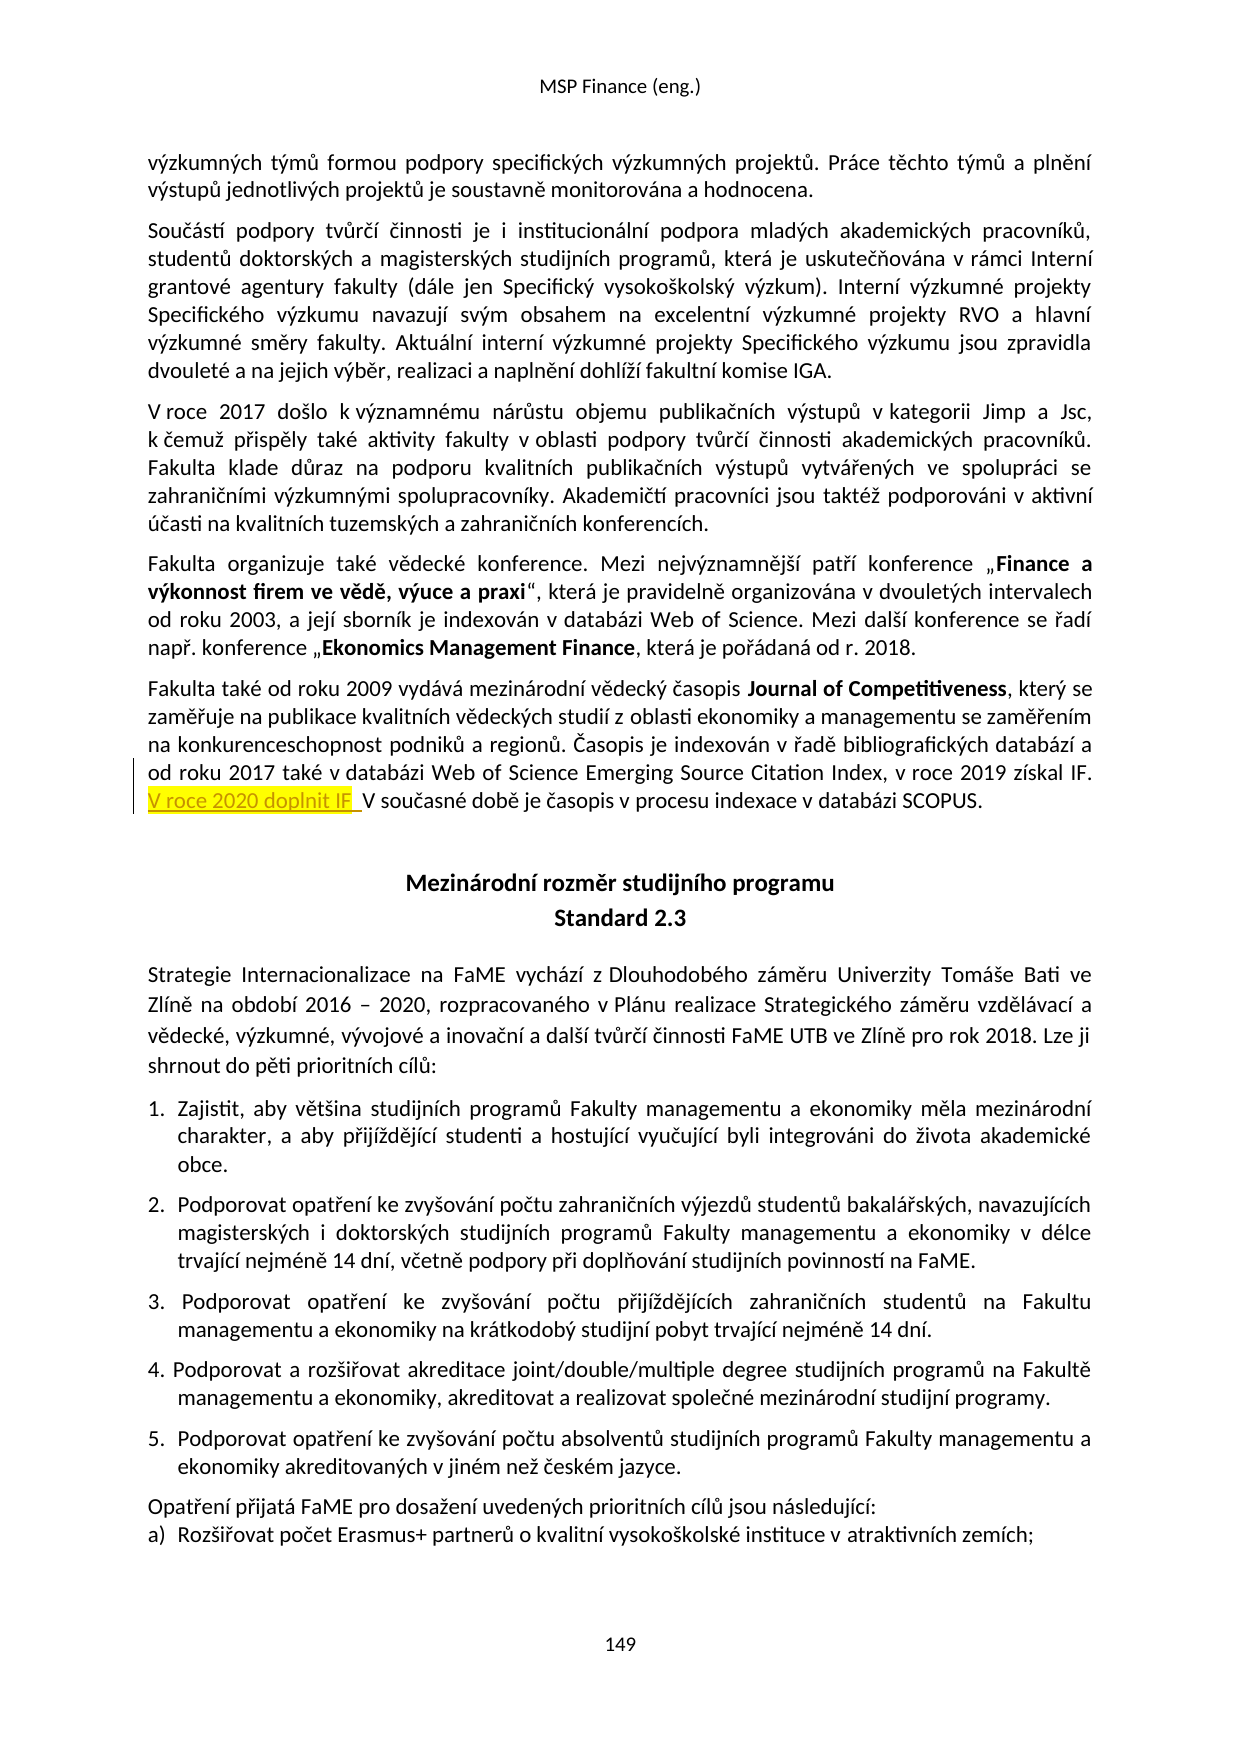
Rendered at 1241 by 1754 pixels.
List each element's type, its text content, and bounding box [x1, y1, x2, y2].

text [148, 148, 1093, 204]
text 4. Podporovat a rozšiřovat akreditace joint/double/multiple degree studijních programů na Fakultě managementu a ekonomiky, akreditovat a realizovat společné mezinárodní studijní programy. [148, 1355, 1093, 1411]
text Fakulta také od roku 2009 vydává mezinárodní vědecký časopis Journal of Competitiveness, který se zaměřuje na publikace kvalitních vědeckých studií z oblasti ekonomiky a managementu se zaměřením na konkurenceschopnost podniků a regionů. Časopis je indexován v řadě bibliografických databází a od roku 2017 také v databázi Web of Science Emerging Source Citation Index, v roce 2019 získal IF. V současné době je časopis v procesu indexace v databázi SCOPUS. [148, 674, 1093, 814]
list Rozšiřovat počet Erasmus+ partnerů o kvalitní vysokoškolské instituce v atraktivních zemích; [148, 1520, 1093, 1548]
text Součástí podpory tvůrčí činnosti je i institucionální podpora mladých akademických pracovníků, studentů doktorských a magisterských studijních programů, která je uskutečňována v rámci Interní grantové agentury fakulty (dále jen Specifický vysokoškolský výzkum). Interní výzkumné projekty Specifického výzkumu navazují svým obsahem na excelentní výzkumné projekty RVO a hlavní výzkumné směry fakulty. Aktuální interní výzkumné projekty Specifického výzkumu jsou zpravidla dvouleté a na jejich výběr, realizaci a naplnění dohlíží fakultní komise IGA. [148, 216, 1093, 384]
text Mezinárodní rozměr studijního programu [148, 867, 1093, 898]
text V roce 2017 došlo k významnému nárůstu objemu publikačních výstupů v kategorii Jimp a Jsc, k čemuž přispěly také aktivity fakulty v oblasti podpory tvůrčí činnosti akademických pracovníků. Fakulta klade důraz na podporu kvalitních publikačních výstupů vytvářených ve spolupráci se zahraničními výzkumnými spolupracovníky. Akademičtí pracovníci jsou taktéž podporováni v aktivní účasti na kvalitních tuzemských a zahraničních konferencích. [148, 397, 1093, 537]
text 5. Podporovat opatření ke zvyšování počtu absolventů studijních programů Fakulty managementu a ekonomiky akreditovaných v jiném než českém jazyce. [148, 1424, 1093, 1480]
text Strategie Internacionalizace na FaME vychází z Dlouhodobého záměru Univerzity Tomáše Bati ve Zlíně na období 2016 – 2020, rozpracovaného v Plánu realizace Strategického záměru vzdělávací a vědecké, výzkumné, vývojové a inovační a další tvůrčí činnosti FaME UTB ve Zlíně pro rok 2018. Lze ji shrnout do pěti prioritních cílů: [148, 960, 1093, 991]
text 1. Zajistit, aby většina studijních programů Fakulty managementu a ekonomiky měla mezinárodní charakter, a aby přijíždějící studenti a hostující vyučující byli integrováni do života akademické obce. [148, 1094, 1093, 1178]
text 3. Podporovat opatření ke zvyšování počtu přijíždějících zahraničních studentů na Fakultu managementu a ekonomiky na krátkodobý studijní pobyt trvající nejméně 14 dní. [148, 1287, 1093, 1343]
text Fakulta organizuje také vědecké konference. Mezi nejvýznamnější patří konference „Finance a výkonnost firem ve vědě, výuce a praxi“, která je pravidelně organizována v dvouletých intervalech od roku 2003, a její sborník je indexován v databázi Web of Science. Mezi další konference se řadí např. konference „Ekonomics Management Finance, která je pořádaná od r. 2018. [148, 549, 1093, 661]
text Opatření přijatá FaME pro dosažení uvedených prioritních cílů jsou následující: [148, 1492, 1093, 1520]
text 2. Podporovat opatření ke zvyšování počtu zahraničních výjezdů studentů bakalářských, navazujících magisterských i doktorských studijních programů Fakulty managementu a ekonomiky v délce trvající nejméně 14 dní, včetně podpory při doplňování studijních povinností na FaME. [148, 1190, 1093, 1274]
text Strategie Internacionalizace na FaME vychází z Dlouhodobého záměru Univerzity Tomáše Bati ve Zlíně na období 2016 – 2020, rozpracovaného v Plánu realizace Strategického záměru vzdělávací a vědecké, výzkumné, vývojové a inovační a další tvůrčí činnosti FaME UTB ve Zlíně pro rok 2018. Lze ji shrnout do pěti prioritních cílů: [148, 1049, 1093, 1079]
text Standard 2.3 [148, 902, 1093, 932]
